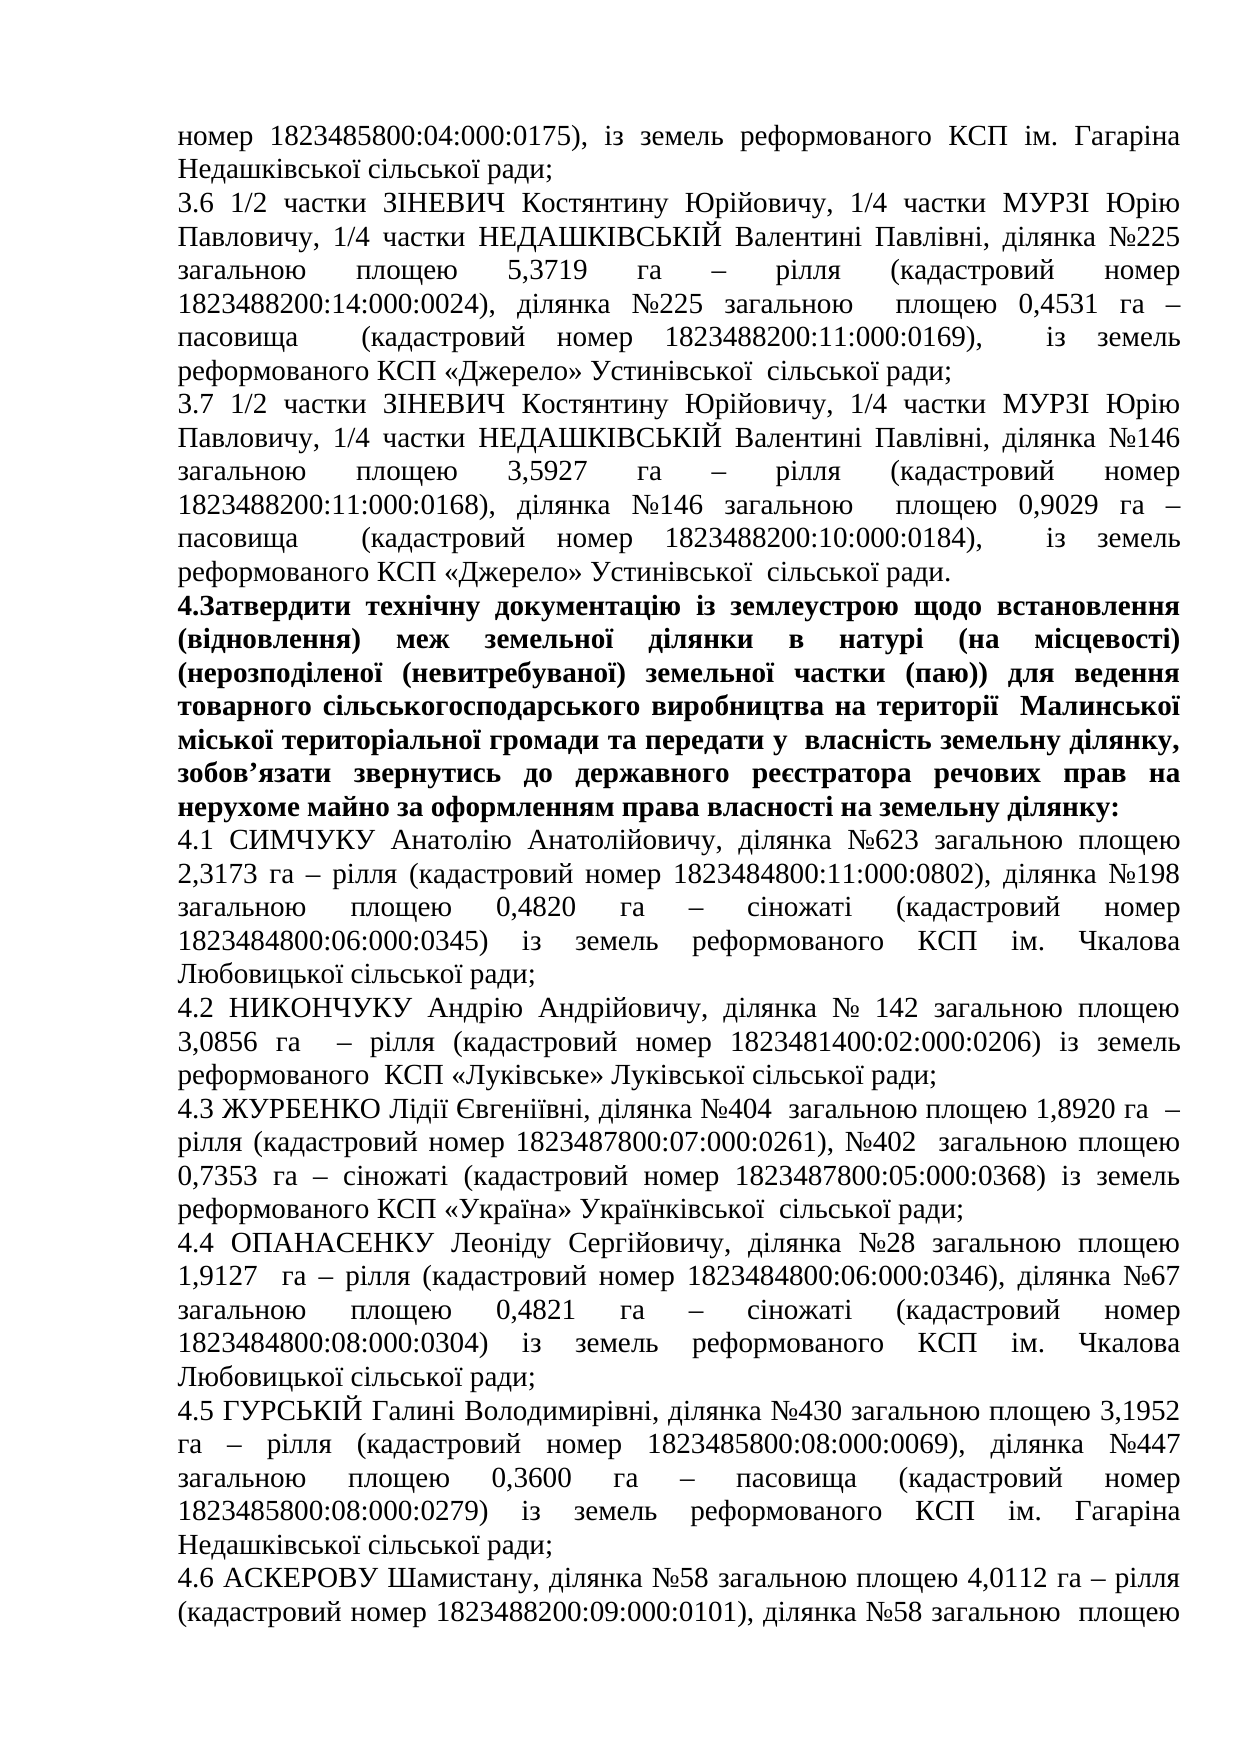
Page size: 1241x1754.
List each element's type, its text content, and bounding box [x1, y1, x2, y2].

text 4.1 СИМЧУКУ Анатолію Анатолійовичу, ділянка №623 загальною площею 2,3173 га – рілля (кадастровий номер 1823484800:11:000:0802), ділянка №198 загальною площею 0,4820 га – сіножаті (кадастровий номер 1823484800:06:000:0345) із земель реформованого КСП ім. Чкалова Любовицької сільської ради; [177, 822, 1181, 990]
text 3.7 1/2 частки ЗІНЕВИЧ Костянтину Юрійовичу, 1/4 частки МУРЗІ Юрію Павловичу, 1/4 частки НЕДАШКІВСЬКІЙ Валентині Павлівні, ділянка №146 загальною площею 3,5927 га – рілля (кадастровий номер 1823488200:11:000:0168), ділянка №146 загальною площею 0,9029 га – пасовища (кадастровий номер 1823488200:10:000:0184), із земель реформованого КСП «Джерело» Устинівської сільської ради. [177, 386, 1181, 588]
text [177, 118, 1181, 185]
text 4.5 ГУРСЬКІЙ Галині Володимирівні, ділянка №430 загальною площею 3,1952 га – рілля (кадастровий номер 1823485800:08:000:0069), ділянка №447 загальною площею 0,3600 га – пасовища (кадастровий номер 1823485800:08:000:0279) із земель реформованого КСП ім. Гагаріна Недашківської сільської ради; [177, 1393, 1181, 1560]
text 3.6 1/2 частки ЗІНЕВИЧ Костянтину Юрійовичу, 1/4 частки МУРЗІ Юрію Павловичу, 1/4 частки НЕДАШКІВСЬКІЙ Валентині Павлівні, ділянка №225 загальною площею 5,3719 га – рілля (кадастровий номер 1823488200:14:000:0024), ділянка №225 загальною площею 0,4531 га – пасовища (кадастровий номер 1823488200:11:000:0169), із земель реформованого КСП «Джерело» Устинівської сільської ради; [177, 185, 1181, 386]
text 4.3 ЖУРБЕНКО Лідії Євгеніївні, ділянка №404 загальною площею 1,8920 га – рілля (кадастровий номер 1823487800:07:000:0261), №402 загальною площею 0,7353 га – сіножаті (кадастровий номер 1823487800:05:000:0368) із земель реформованого КСП «Україна» Українківської сільської ради; [177, 1091, 1181, 1225]
text 4.4 ОПАНАСЕНКУ Леоніду Сергійовичу, ділянка №28 загальною площею 1,9127 га – рілля (кадастровий номер 1823484800:06:000:0346), ділянка №67 загальною площею 0,4821 га – сіножаті (кадастровий номер 1823484800:08:000:0304) із земель реформованого КСП ім. Чкалова Любовицької сільської ради; [177, 1225, 1181, 1393]
text 4.2 НИКОНЧУКУ Андрію Андрійовичу, ділянка № 142 загальною площею 3,0856 га – рілля (кадастровий номер 1823481400:02:000:0206) із земель реформованого КСП «Луківське» Луківської сільської ради; [177, 990, 1181, 1091]
text 4.Затвердити технічну документацію із землеустрою щодо встановлення (відновлення) меж земельної ділянки в натурі (на місцевості) (нерозподіленої (невитребуваної) земельної частки (паю)) для ведення товарного сільськогосподарського виробництва на території Малинської міської територіальної громади та передати у власність земельну ділянку, зобов’язати звернутись до державного реєстратора речових прав на нерухоме майно за оформленням права власності на земельну ділянку: [177, 588, 1181, 822]
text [177, 1560, 1181, 1627]
